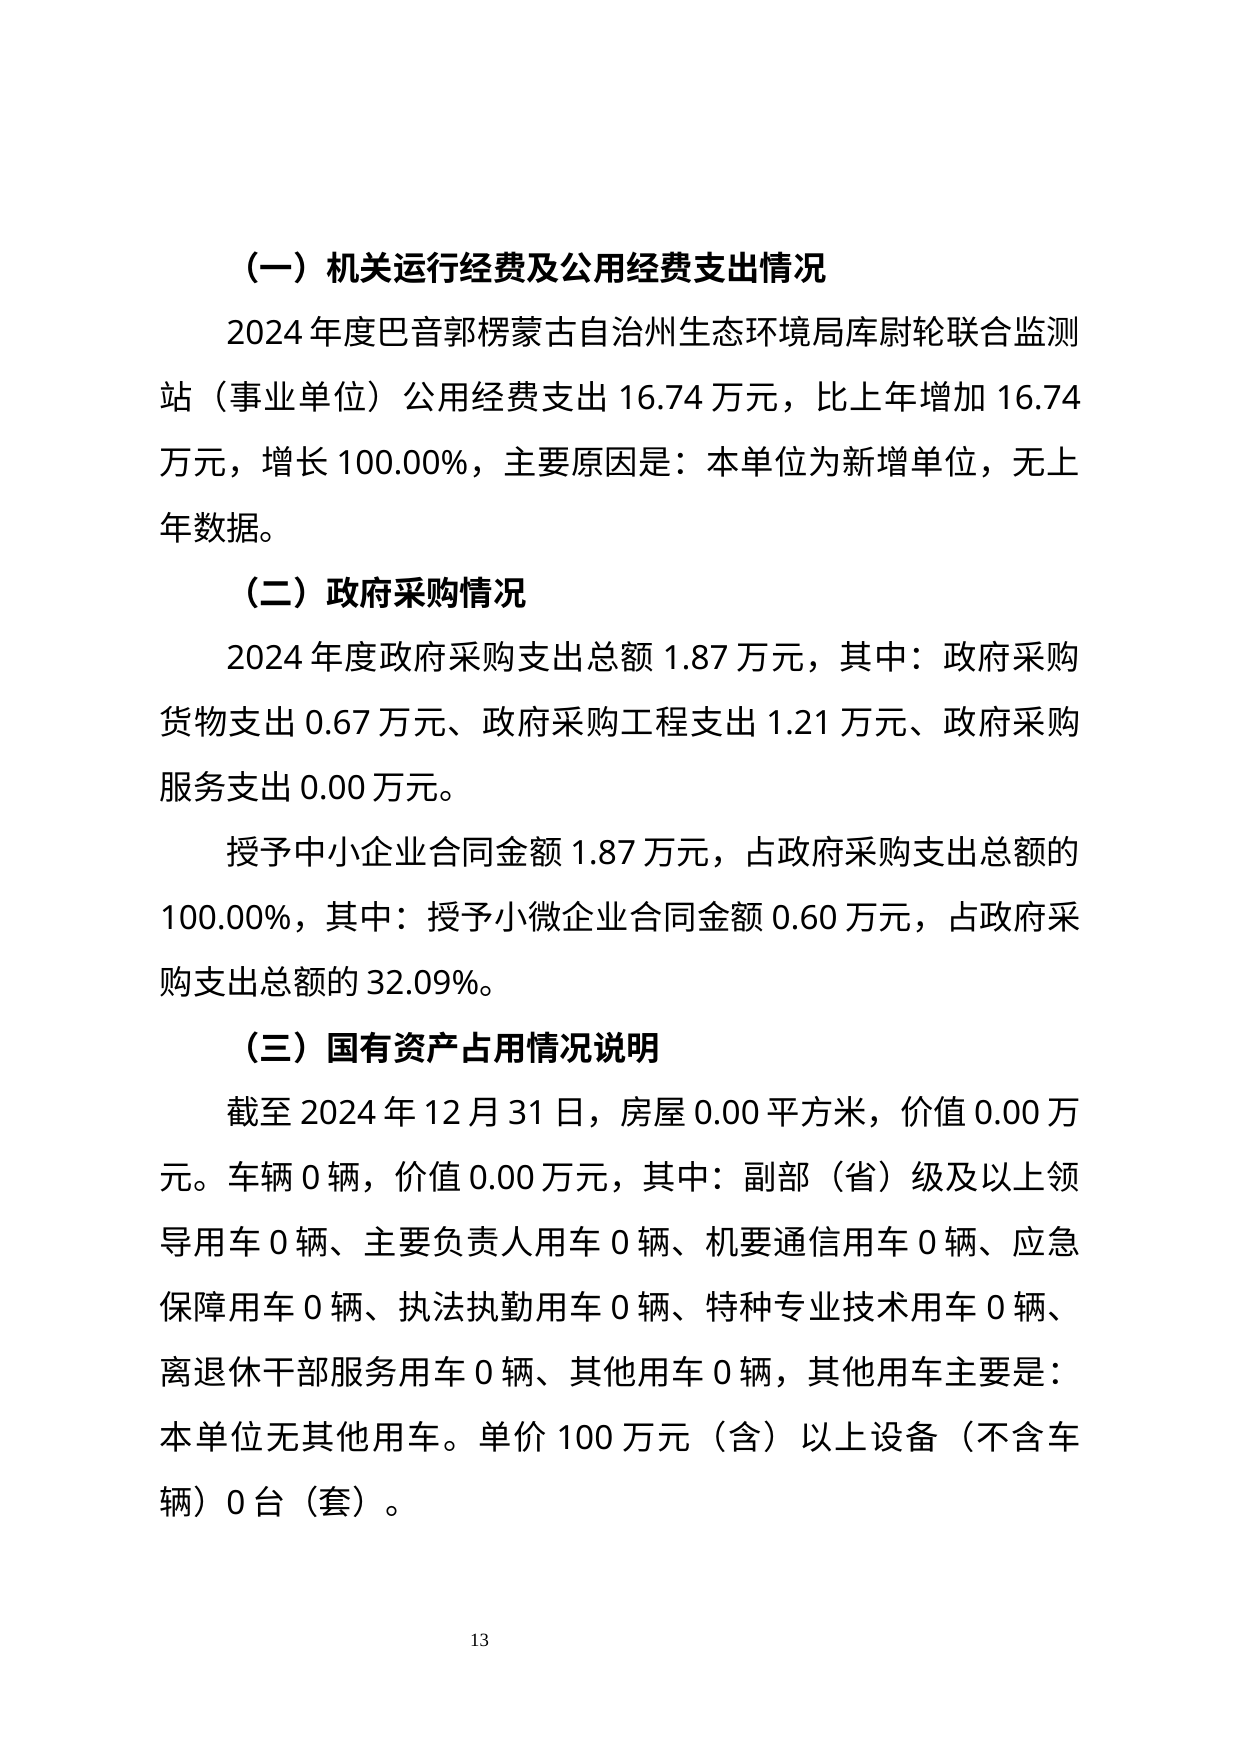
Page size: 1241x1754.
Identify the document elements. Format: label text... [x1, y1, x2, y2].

text （三）国有资产占用情况说明 [159, 1013, 1081, 1078]
text （一）机关运行经费及公用经费支出情况 [159, 233, 1081, 298]
text （二）政府采购情况 [159, 558, 1081, 623]
text 授予中小企业合同金额1.87万元，占政府采购支出总额的100.00%，其中：授予小微企业合同金额0.60万元，占政府采购支出总额的32.09%。 [159, 818, 1081, 1013]
text 2024年度政府采购支出总额1.87万元，其中：政府采购货物支出0.67万元、政府采购工程支出1.21万元、政府采购服务支出0.00万元。 [159, 623, 1081, 818]
text 2024年度巴音郭楞蒙古自治州生态环境局库尉轮联合监测站（事业单位）公用经费支出16.74万元，比上年增加16.74万元，增长100.00%，主要原因是：本单位为新增单位，无上年数据。 [159, 298, 1081, 558]
text 截至2024年12月31日，房屋0.00平方米，价值0.00万元。车辆0辆，价值0.00万元，其中：副部（省）级及以上领导用车0辆、主要负责人用车0辆、机要通信用车0辆、应急保障用车0辆、执法执勤用车0辆、特种专业技术用车0辆、离退休干部服务用车0辆、其他用车0辆，其他用车主要是：本单位无其他用车。单价100万元（含）以上设备（不含车辆）0台（套）。 [159, 1078, 1081, 1533]
